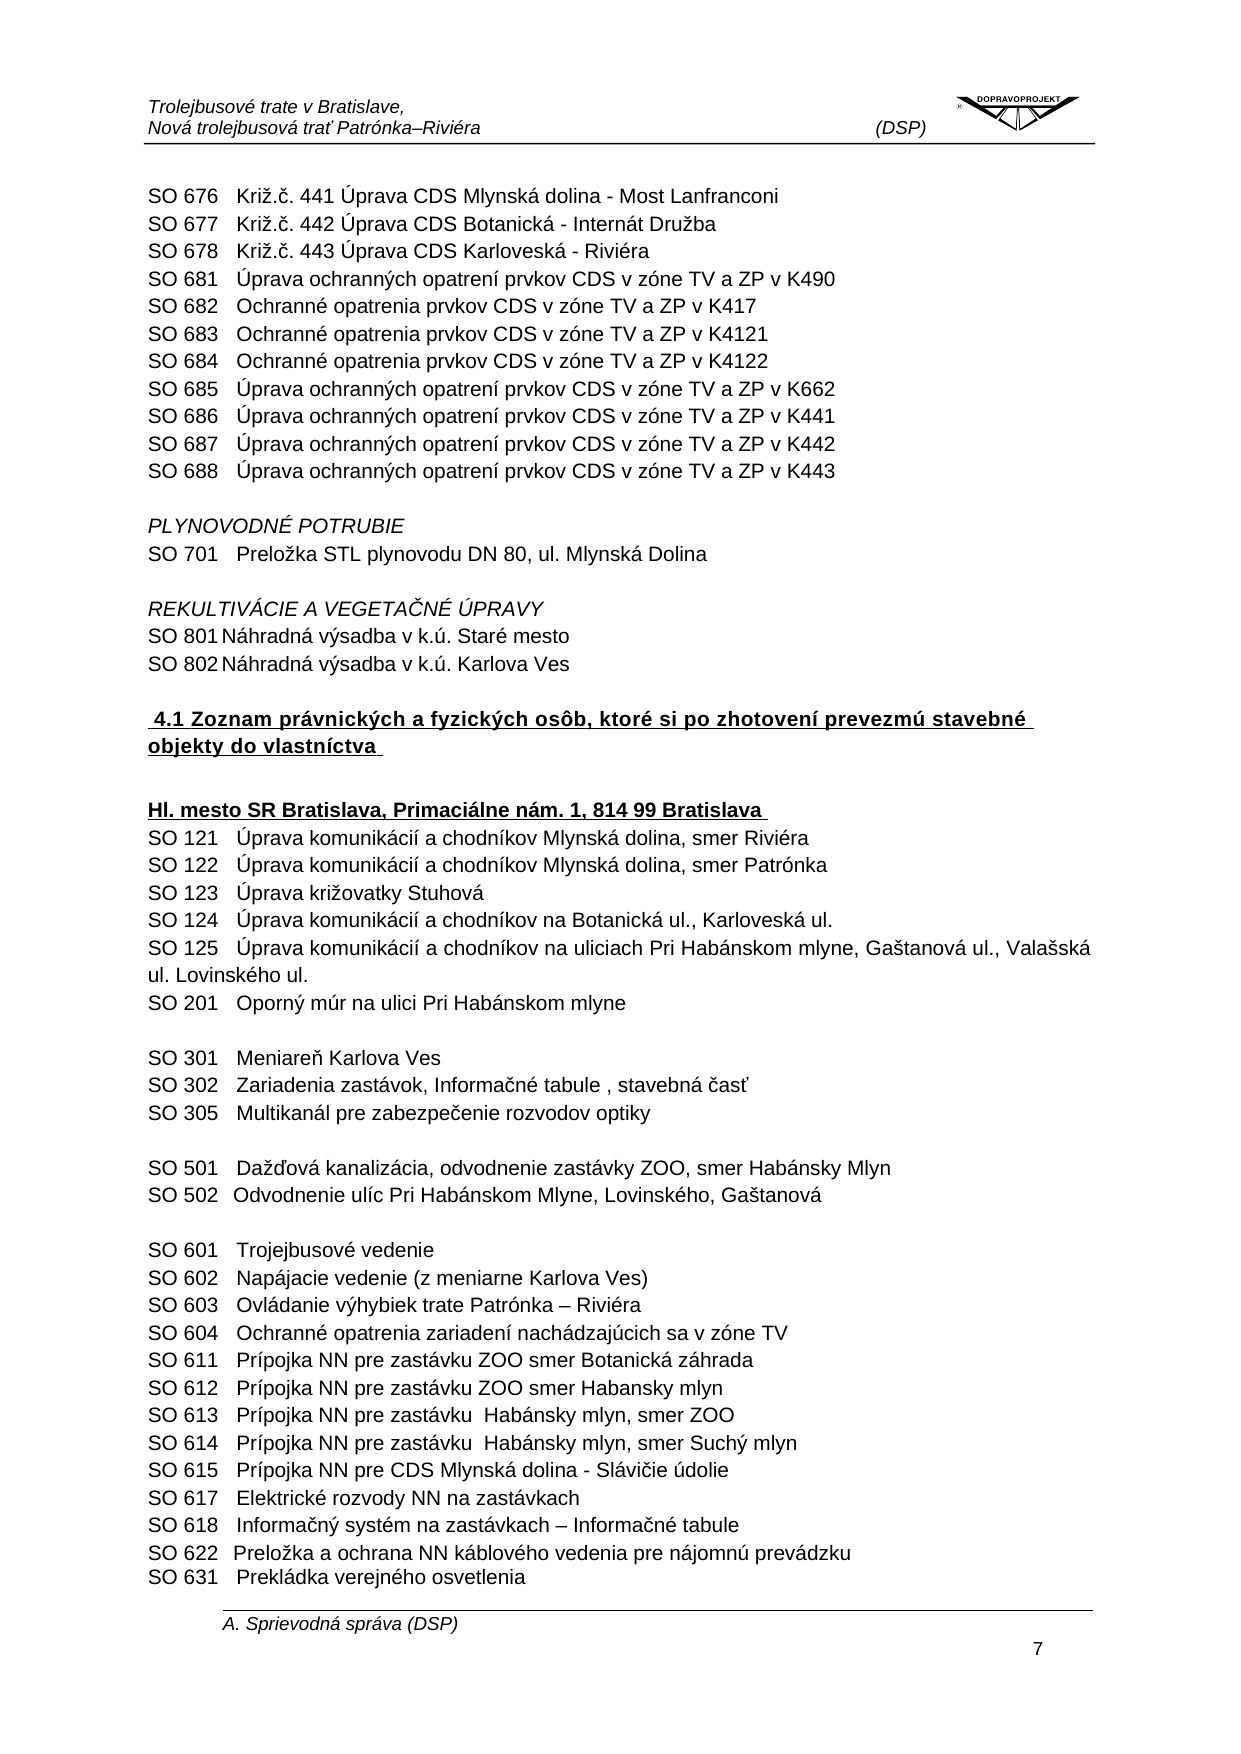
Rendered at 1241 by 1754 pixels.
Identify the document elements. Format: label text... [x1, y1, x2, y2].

text SO 305 Multikanál pre zabezpečenie rozvodov optiky [148, 1101, 1093, 1125]
text SO 124 Úprava komunikácií a chodníkov na Botanická ul., Karloveská ul. [148, 908, 1093, 932]
text SO 686 Úprava ochranných opatrení prvkov CDS v zóne TV a ZP v K441 [148, 404, 1093, 428]
text SO 125 Úprava komunikácií a chodníkov na uliciach Pri Habánskom mlyne, Gaštanová ul., Valašská ul. Lovinského ul. [148, 936, 1093, 987]
text SO 617 Elektrické rozvody NN na zastávkach [148, 1486, 1093, 1510]
text SO 676 Križ.č. 441 Úprava CDS Mlynská dolina - Most Lanfranconi [148, 184, 1093, 208]
text SO 682 Ochranné opatrenia prvkov CDS v zóne TV a ZP v K417 [148, 294, 1093, 318]
text SO 701 Preložka STL plynovodu DN 80, ul. Mlynská Dolina [148, 542, 1093, 566]
text SO 302 Zariadenia zastávok, Informačné tabule , stavebná časť [148, 1073, 1093, 1097]
text SO 501 Dažďová kanalizácia, odvodnenie zastávky ZOO, smer Habánsky Mlyn [148, 1156, 1093, 1180]
text SO 677 Križ.č. 442 Úprava CDS Botanická - Internát Družba [148, 212, 1093, 236]
text SO 612 Prípojka NN pre zastávku ZOO smer Habansky mlyn [148, 1376, 1093, 1400]
text SO 802 Náhradná výsadba v k.ú. Karlova Ves [148, 652, 1093, 676]
text SO 502 Odvodnenie ulíc Pri Habánskom Mlyne, Lovinského, Gaštanová [148, 1183, 1093, 1207]
text SO 602 Napájacie vedenie (z meniarne Karlova Ves) [148, 1266, 1093, 1290]
text SO 681 Úprava ochranných opatrení prvkov CDS v zóne TV a ZP v K490 [148, 267, 1093, 291]
text SO 611 Prípojka NN pre zastávku ZOO smer Botanická záhrada [148, 1348, 1093, 1372]
text SO 631 Prekládka verejného osvetlenia [148, 1565, 1093, 1589]
text SO 687 Úprava ochranných opatrení prvkov CDS v zóne TV a ZP v K442 [148, 432, 1093, 456]
text SO 601 Trojejbusové vedenie [148, 1238, 1093, 1262]
text SO 618 Informačný systém na zastávkach – Informačné tabule [148, 1513, 1093, 1537]
text SO 613 Prípojka NN pre zastávku Habánsky mlyn, smer ZOO [148, 1403, 1093, 1427]
text SO 615 Prípojka NN pre CDS Mlynská dolina - Slávičie údolie [148, 1458, 1093, 1482]
text REKULTIVÁCIE A VEGETAČNÉ ÚPRAVY [148, 597, 1093, 621]
text SO 604 Ochranné opatrenia zariadení nachádzajúcich sa v zóne TV [148, 1321, 1093, 1345]
text SO 683 Ochranné opatrenia prvkov CDS v zóne TV a ZP v K4121 [148, 322, 1093, 346]
text SO 301 Meniareň Karlova Ves [148, 1046, 1093, 1070]
text Hl. mesto SR Bratislava, Primaciálne nám. 1, 814 99 Bratislava [148, 798, 1093, 822]
text SO 685 Úprava ochranných opatrení prvkov CDS v zóne TV a ZP v K662 [148, 377, 1093, 401]
text SO 123 Úprava križovatky Stuhová [148, 881, 1093, 905]
text SO 678 Križ.č. 443 Úprava CDS Karloveská - Riviéra [148, 239, 1093, 263]
text SO 122 Úprava komunikácií a chodníkov Mlynská dolina, smer Patrónka [148, 853, 1093, 877]
text SO 603 Ovládanie výhybiek trate Patrónka – Riviéra [148, 1293, 1093, 1317]
text PLYNOVODNÉ POTRUBIE [148, 514, 1093, 538]
text SO 622 Preložka a ochrana NN káblového vedenia pre nájomnú prevádzku [148, 1541, 1093, 1565]
text SO 121 Úprava komunikácií a chodníkov Mlynská dolina, smer Riviéra [148, 826, 1093, 850]
subtitle 4.1 Zoznam právnických a fyzických osôb, ktoré si po zhotovení prevezmú stavebné objekty do vlastníctva [148, 707, 1093, 758]
text SO 801 Náhradná výsadba v k.ú. Staré mesto [148, 624, 1093, 648]
text SO 201 Oporný múr na ulici Pri Habánskom mlyne [148, 991, 1093, 1015]
text SO 614 Prípojka NN pre zastávku Habánsky mlyn, smer Suchý mlyn [148, 1431, 1093, 1455]
text SO 688 Úprava ochranných opatrení prvkov CDS v zóne TV a ZP v K443 [148, 459, 1093, 483]
text SO 684 Ochranné opatrenia prvkov CDS v zóne TV a ZP v K4122 [148, 349, 1093, 373]
